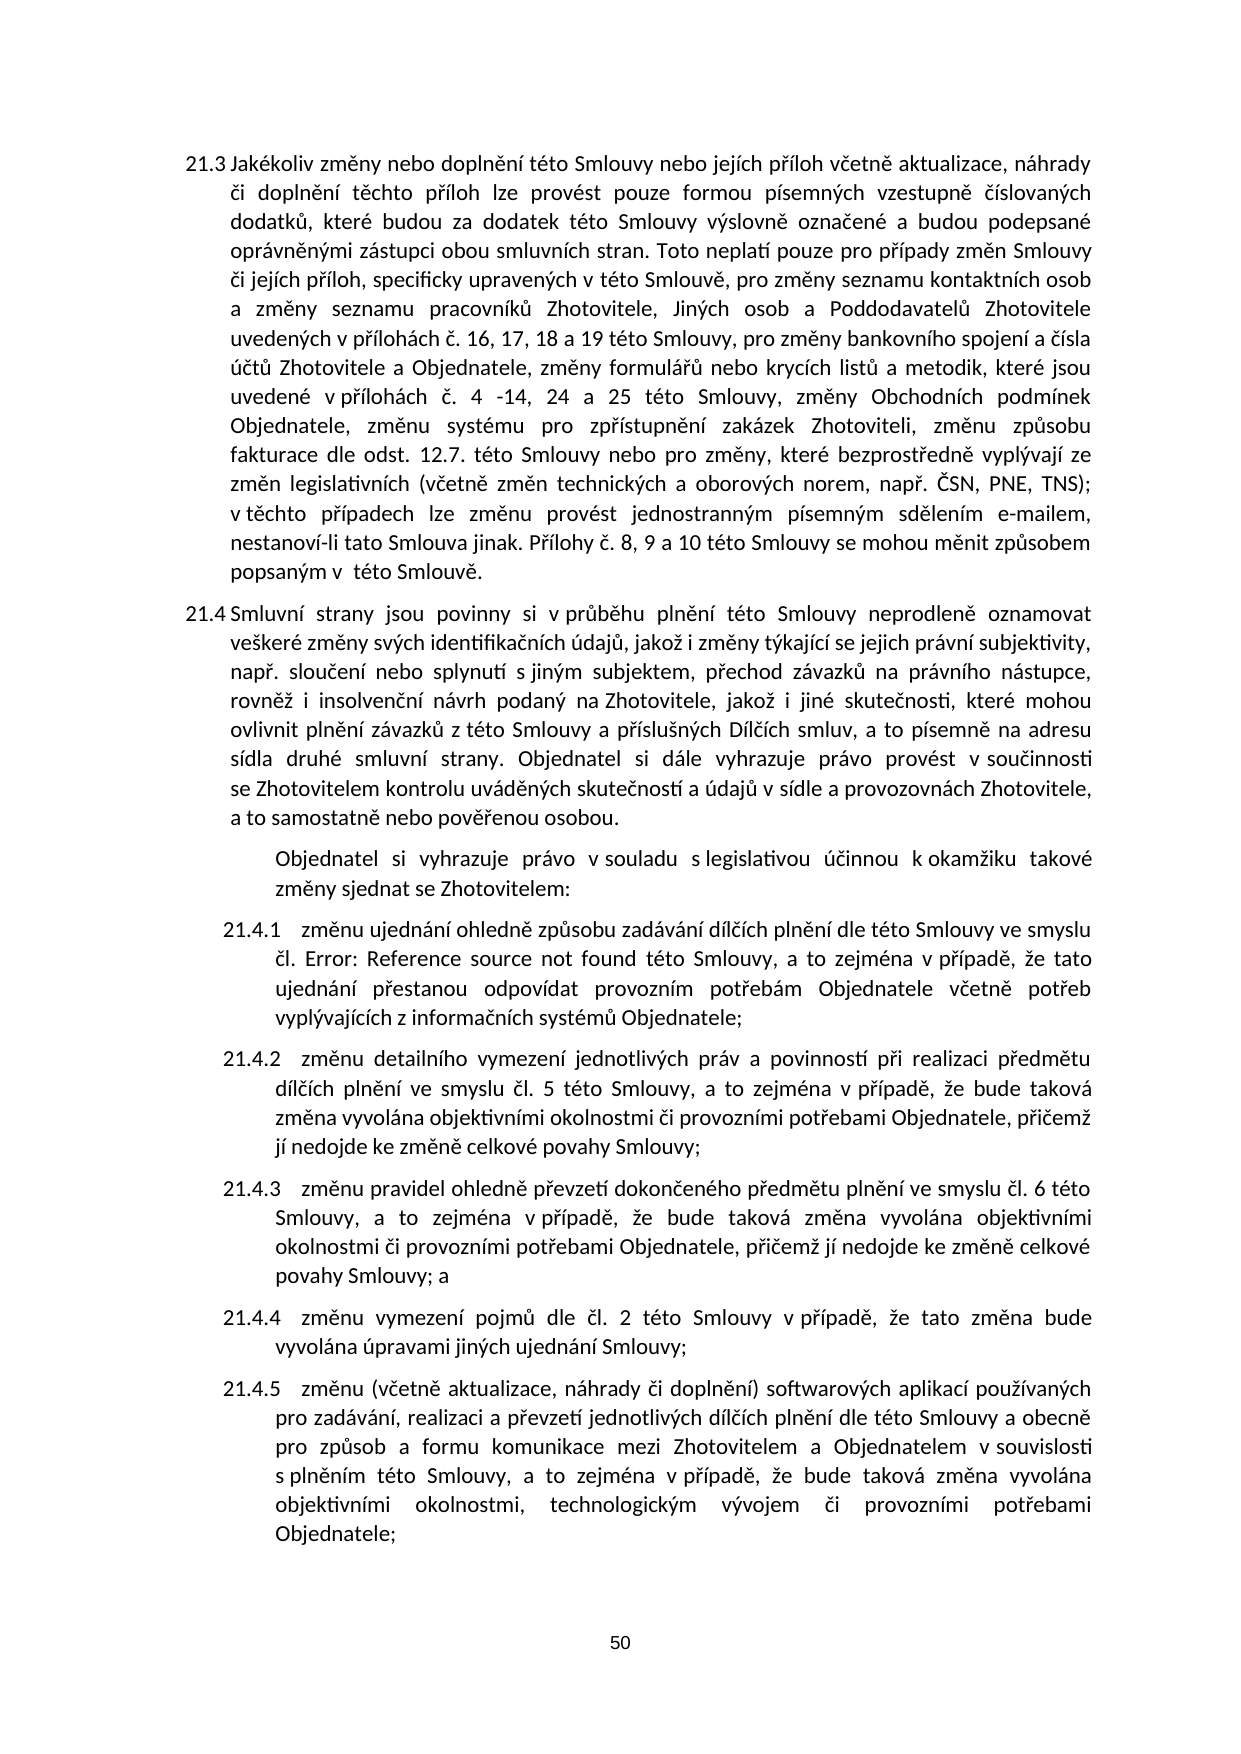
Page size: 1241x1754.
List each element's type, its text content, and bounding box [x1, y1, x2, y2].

text změnu detailního vymezení jednotlivých práv a povinností při realizaci předmětu dílčích plnění ve smyslu čl. 5 této Smlouvy, a to zejména v případě, že bude taková změna vyvolána objektivními okolnostmi či provozními potřebami Objednatele, přičemž jí nedojde ke změně celkové povahy Smlouvy; [223, 1043, 1092, 1160]
text změnu (včetně aktualizace, náhrady či doplnění) softwarových aplikací používaných pro zadávání, realizaci a převzetí jednotlivých dílčích plnění dle této Smlouvy a obecně pro způsob a formu komunikace mezi Zhotovitelem a Objednatelem v souvislosti s plněním této Smlouvy, a to zejména v případě, že bude taková změna vyvolána objektivními okolnostmi, technologickým vývojem či provozními potřebami Objednatele; [223, 1373, 1092, 1548]
list Objednatel si vyhrazuje právo v souladu s legislativou účinnou k okamžiku takové změny sjednat se Zhotovitelem: [275, 843, 1092, 902]
text Jakékoliv změny nebo doplnění této Smlouvy nebo jejích příloh včetně aktualizace, náhrady či doplnění těchto příloh lze provést pouze formou písemných vzestupně číslovaných dodatků, které budou za dodatek této Smlouvy výslovně označené a budou podepsané oprávněnými zástupci obou smluvních stran. Toto neplatí pouze pro případy změn Smlouvy či jejích příloh, specificky upravených v této Smlouvě, pro změny seznamu kontaktních osob a změny seznamu pracovníků Zhotovitele, Jiných osob a Poddodavatelů Zhotovitele uvedených v přílohách č. 16, 17, 18 a 19 této Smlouvy, pro změny bankovního spojení a čísla účtů Zhotovitele a Objednatele, změny formulářů nebo krycích listů a metodik, které jsou uvedené v přílohách č. 4 -14, 24 a 25 této Smlouvy, změny Obchodních podmínek Objednatele, změnu systému pro zpřístupnění zakázek Zhotoviteli, změnu způsobu fakturace dle odst. 12.7. této Smlouvy nebo pro změny, které bezprostředně vyplývají ze změn legislativních (včetně změn technických a oborových norem, např. ČSN, PNE, TNS); v těchto případech lze změnu provést jednostranným písemným sdělením e-mailem, nestanoví-li tato Smlouva jinak. Přílohy č. 8, 9 a 10 této Smlouvy se mohou měnit způsobem popsaným v této Smlouvě. [185, 148, 1092, 585]
text změnu pravidel ohledně převzetí dokončeného předmětu plnění ve smyslu čl. 6 této Smlouvy, a to zejména v případě, že bude taková změna vyvolána objektivními okolnostmi či provozními potřebami Objednatele, přičemž jí nedojde ke změně celkové povahy Smlouvy; a [223, 1173, 1092, 1289]
text změnu vymezení pojmů dle čl. 2 této Smlouvy v případě, že tato změna bude vyvolána úpravami jiných ujednání Smlouvy; [223, 1302, 1092, 1360]
text Smluvní strany jsou povinny si v průběhu plnění této Smlouvy neprodleně oznamovat veškeré změny svých identifikačních údajů, jakož i změny týkající se jejich právní subjektivity, např. sloučení nebo splynutí s jiným subjektem, přechod závazků na právního nástupce, rovněž i insolvenční návrh podaný na Zhotovitele, jakož i jiné skutečnosti, které mohou ovlivnit plnění závazků z této Smlouvy a příslušných Dílčích smluv, a to písemně na adresu sídla druhé smluvní strany. Objednatel si dále vyhrazuje právo provést v součinnosti se Zhotovitelem kontrolu uváděných skutečností a údajů v sídle a provozovnách Zhotovitele, a to samostatně nebo pověřenou osobou. [185, 598, 1092, 831]
